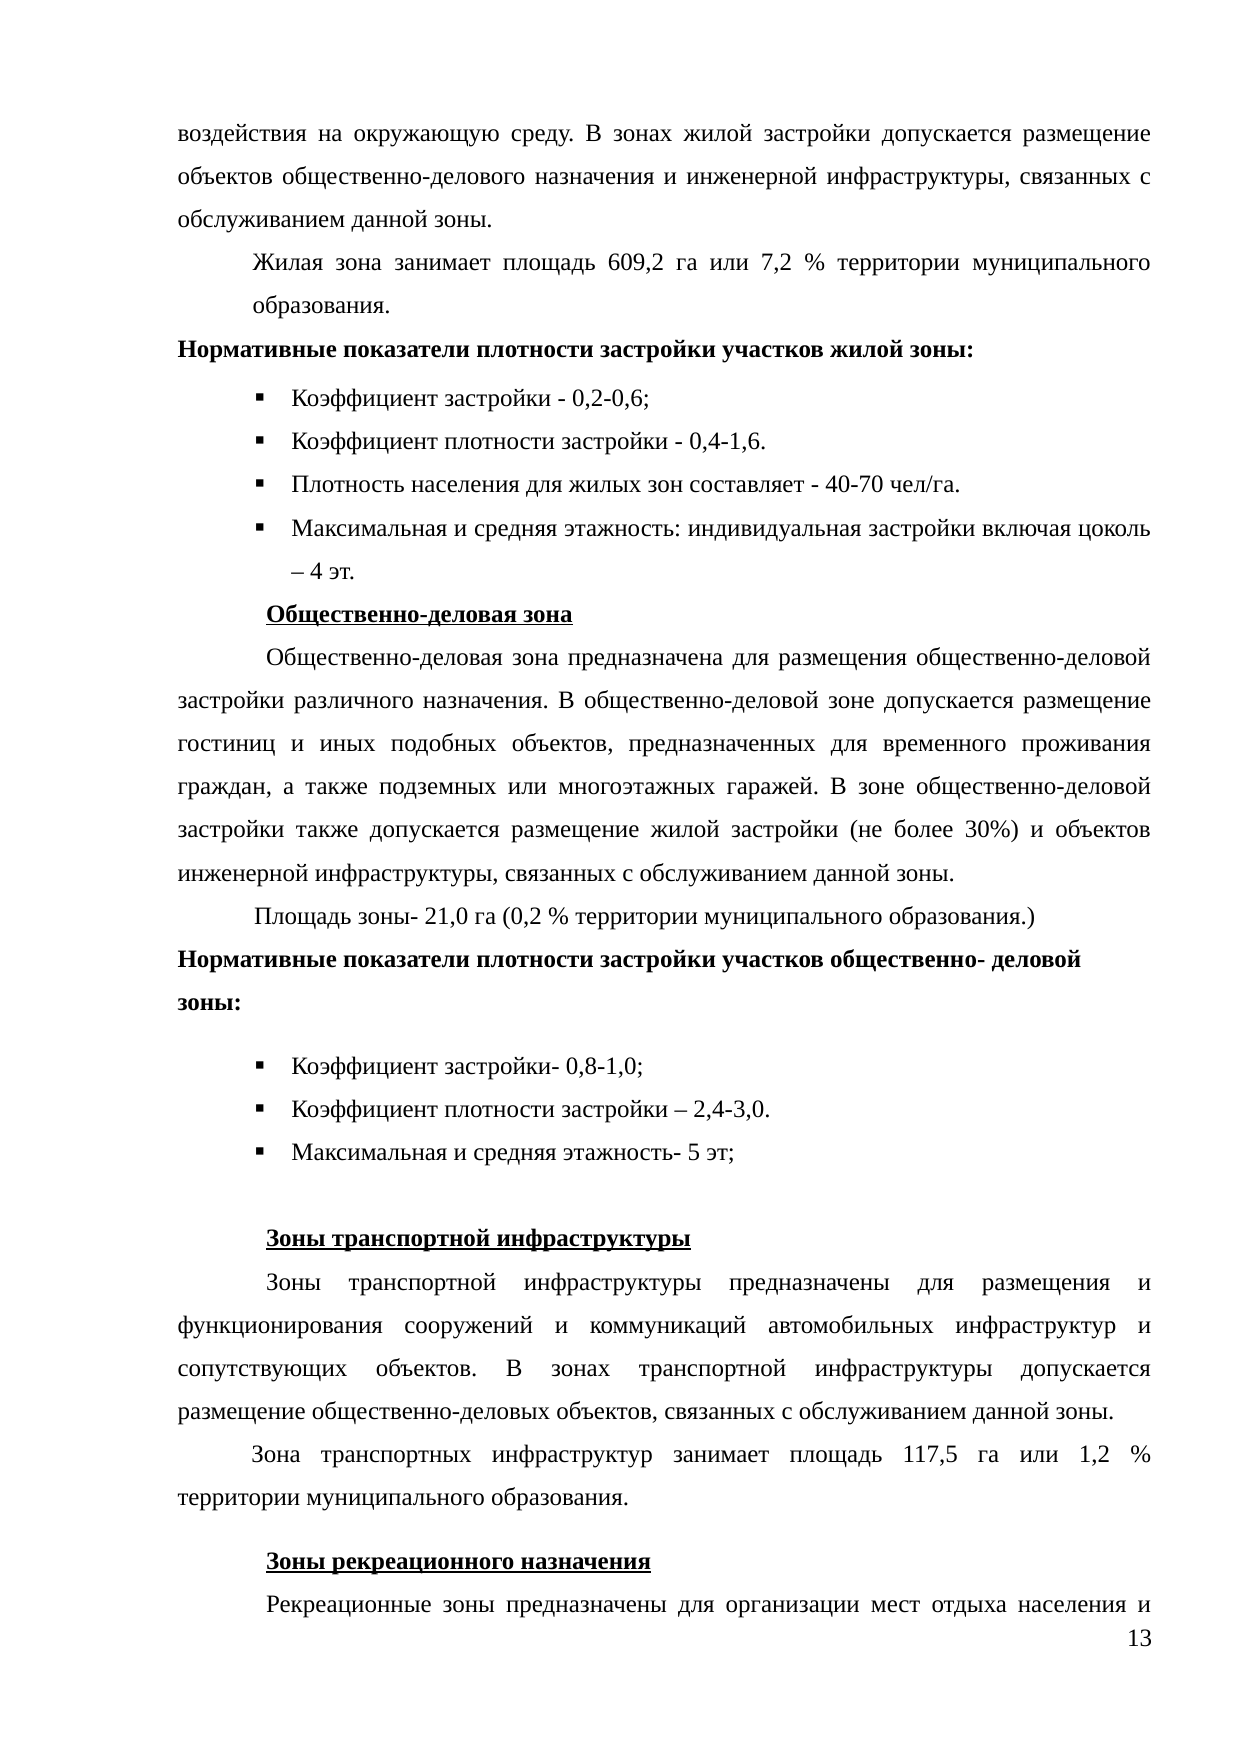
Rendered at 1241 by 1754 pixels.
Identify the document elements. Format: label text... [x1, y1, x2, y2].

list Максимальная и средняя этажность: индивидуальная застройки включая цоколь – 4 эт. [254, 513, 1152, 584]
text Зона транспортных инфраструктур занимает площадь 117,5 га или 1,2 % территории муниципального образования. [177, 1439, 1152, 1511]
list Коэффициент застройки - 0,2-0,6; [254, 383, 1152, 412]
text Зоны транспортной инфраструктуры предназначены для размещения и функционирования сооружений и коммуникаций автомобильных инфраструктур и сопутствующих объектов. В зонах транспортной инфраструктуры допускается размещение общественно-деловых объектов, связанных с обслуживанием данной зоны. [177, 1267, 1152, 1425]
text Зоны рекреационного назначения [177, 1546, 1152, 1575]
list Плотность населения для жилых зон составляет - 40-70 чел/га. [254, 469, 1152, 498]
list Коэффициент плотности застройки - 0,4-1,6. [254, 426, 1152, 455]
text Зоны транспортной инфраструктуры [177, 1223, 1152, 1252]
list Коэффициент застройки- 0,8-1,0; [254, 1051, 1152, 1080]
text Нормативные показатели плотности застройки участков общественно- деловой зоны: [177, 944, 1152, 1016]
list Площадь зоны- 21,0 га (0,2 % территории муниципального образования.) [254, 901, 1152, 929]
list Жилая зона занимает площадь 609,2 га или 7,2 % территории муниципального образования. [252, 247, 1152, 319]
list Коэффициент плотности застройки – 2,4-3,0. [254, 1094, 1152, 1123]
text Нормативные показатели плотности застройки участков жилой зоны: [177, 334, 1152, 362]
text Общественно-деловая зона [177, 599, 1152, 628]
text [177, 118, 1152, 233]
list Максимальная и средняя этажность- 5 эт; [254, 1137, 1152, 1166]
text Общественно-деловая зона предназначена для размещения общественно-деловой застройки различного назначения. В общественно-деловой зоне допускается размещение гостиниц и иных подобных объектов, предназначенных для временного проживания граждан, а также подземных или многоэтажных гаражей. В зоне общественно-деловой застройки также допускается размещение жилой застройки (не более 30%) и объектов инженерной инфраструктуры, связанных с обслуживанием данной зоны. [177, 642, 1152, 886]
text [177, 1589, 1152, 1618]
